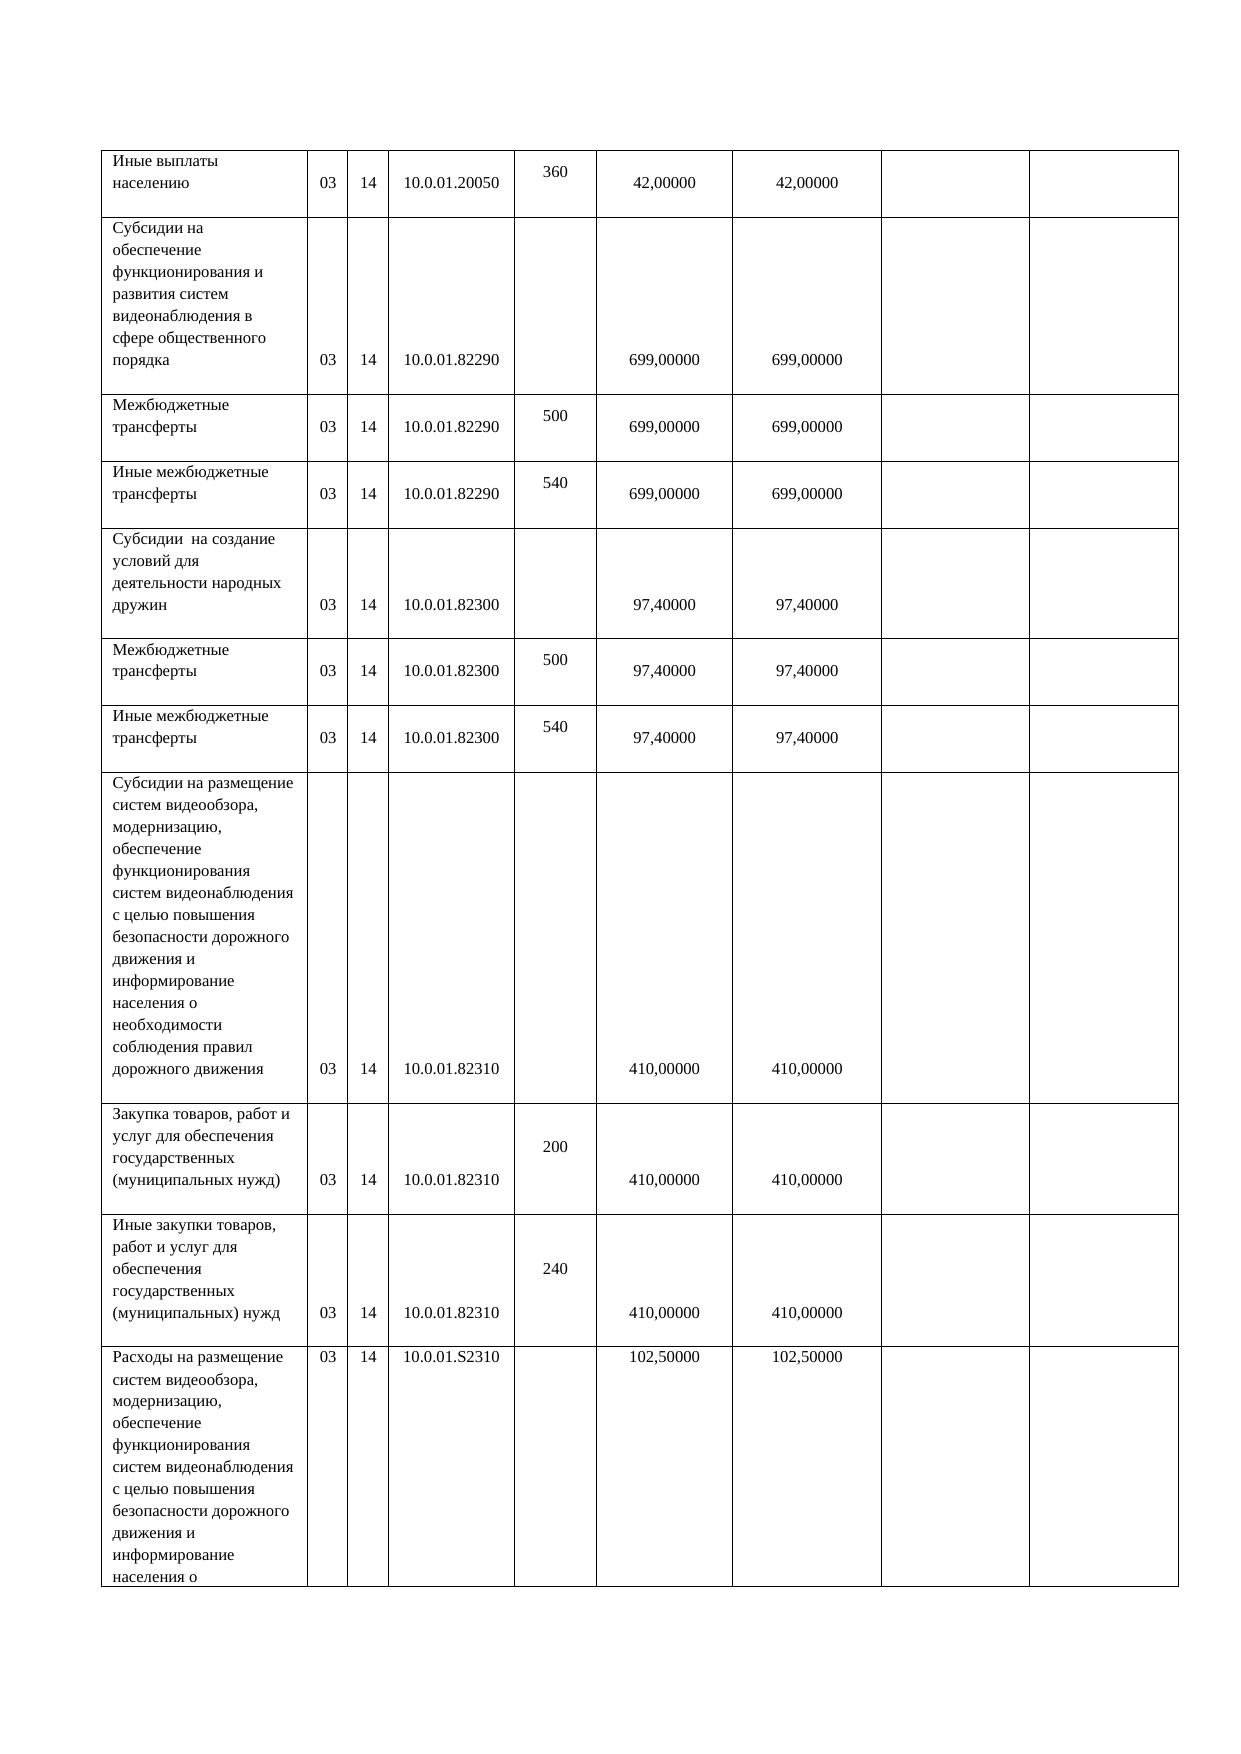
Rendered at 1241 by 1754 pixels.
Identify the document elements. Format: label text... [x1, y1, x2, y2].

table_cell 14 [348, 1215, 388, 1346]
table_cell 10.0.01.82300 [389, 706, 514, 772]
table_cell Иные межбюджетные трансферты [102, 706, 307, 772]
table_cell 97,40000 [733, 639, 881, 705]
table_cell 699,00000 [733, 395, 881, 461]
table_cell 03 [308, 773, 347, 1103]
table_cell 410,00000 [597, 773, 732, 1103]
table_cell 10.0.01.82300 [389, 529, 514, 638]
table_cell 699,00000 [597, 218, 732, 394]
table_cell 14 [348, 218, 388, 394]
table_cell 42,00000 [597, 151, 732, 217]
table_cell [882, 773, 1029, 1103]
table_cell Субсидии на создание условий для деятельности народных дружин [102, 529, 307, 638]
table_cell [1030, 1104, 1178, 1213]
table_cell 240 [515, 1215, 596, 1346]
table_cell 10.0.01.S2310 [389, 1347, 514, 1586]
table_cell Закупка товаров, работ и услуг для обеспечения государственных (муниципальных нужд) [102, 1104, 307, 1213]
table_cell 14 [348, 1104, 388, 1213]
table_cell 97,40000 [733, 706, 881, 772]
table_cell [515, 1347, 596, 1586]
table_cell [882, 218, 1029, 394]
table_cell 410,00000 [733, 1104, 881, 1213]
table_cell 03 [308, 529, 347, 638]
table_cell [1030, 639, 1178, 705]
table_cell [1030, 529, 1178, 638]
table_cell Межбюджетные трансферты [102, 639, 307, 705]
table_cell 97,40000 [597, 706, 732, 772]
table_cell [882, 529, 1029, 638]
table_cell 699,00000 [733, 218, 881, 394]
table_cell Субсидии на обеспечение функционирования и развития систем видеонаблюдения в сфере общественного порядка [102, 218, 307, 394]
table_cell [882, 395, 1029, 461]
table_cell [515, 218, 596, 394]
table_cell 102,50000 [597, 1347, 732, 1586]
table_cell 03 [308, 395, 347, 461]
table_cell 10.0.01.82310 [389, 1215, 514, 1346]
table_cell 410,00000 [733, 1215, 881, 1346]
table_cell 200 [515, 1104, 596, 1213]
table_cell Субсидии на размещение систем видеообзора, модернизацию, обеспечение функционирования систем видеонаблюдения с целью повышения безопасности дорожного движения и информирование населения о необходимости соблюдения правил дорожного движения [102, 773, 307, 1103]
table_cell 102,50000 [733, 1347, 881, 1586]
table_cell 97,40000 [597, 529, 732, 638]
table_cell 14 [348, 706, 388, 772]
table_cell 03 [308, 218, 347, 394]
table_cell 410,00000 [597, 1104, 732, 1213]
table_cell [515, 529, 596, 638]
table_cell [882, 462, 1029, 527]
table_cell 42,00000 [733, 151, 881, 217]
table_cell [515, 773, 596, 1103]
table_cell 10.0.01.82300 [389, 639, 514, 705]
table_cell [1030, 773, 1178, 1103]
table_cell 540 [515, 706, 596, 772]
table_cell 03 [308, 1347, 347, 1586]
table_cell [1030, 706, 1178, 772]
table_cell 699,00000 [733, 462, 881, 527]
table_cell 14 [348, 1347, 388, 1586]
table_cell [1030, 218, 1178, 394]
table_cell 10.0.01.82310 [389, 1104, 514, 1213]
table_cell 500 [515, 639, 596, 705]
table_cell [1030, 395, 1178, 461]
table_cell 10.0.01.20050 [389, 151, 514, 217]
table_cell 03 [308, 151, 347, 217]
table_cell 97,40000 [597, 639, 732, 705]
table_cell 10.0.01.82290 [389, 462, 514, 527]
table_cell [102, 1347, 307, 1586]
table_cell [882, 639, 1029, 705]
table_cell 14 [348, 151, 388, 217]
table_cell 10.0.01.82290 [389, 395, 514, 461]
table_cell 360 [515, 151, 596, 217]
table_cell 500 [515, 395, 596, 461]
table_cell 03 [308, 1104, 347, 1213]
table_cell 699,00000 [597, 395, 732, 461]
table_cell Межбюджетные трансферты [102, 395, 307, 461]
table_cell 14 [348, 462, 388, 527]
table_cell 410,00000 [597, 1215, 732, 1346]
table_cell [1030, 1347, 1178, 1586]
table_cell 03 [308, 462, 347, 527]
table_cell 14 [348, 773, 388, 1103]
table_cell 03 [308, 639, 347, 705]
table_cell [882, 1215, 1029, 1346]
table_cell 10.0.01.82310 [389, 773, 514, 1103]
table_cell 14 [348, 639, 388, 705]
table_cell 410,00000 [733, 773, 881, 1103]
table_cell [882, 1347, 1029, 1586]
table_cell [1030, 462, 1178, 527]
table_cell 03 [308, 1215, 347, 1346]
table_cell Иные закупки товаров, работ и услуг для обеспечения государственных (муниципальных) нужд [102, 1215, 307, 1346]
table_cell 10.0.01.82290 [389, 218, 514, 394]
table_cell 03 [308, 706, 347, 772]
table_cell 540 [515, 462, 596, 527]
table_cell 97,40000 [733, 529, 881, 638]
table_cell [882, 1104, 1029, 1213]
table_cell 699,00000 [597, 462, 732, 527]
table_cell Иные выплаты населению [102, 151, 307, 217]
table_cell [1030, 151, 1178, 217]
table_cell [1030, 1215, 1178, 1346]
table_cell 14 [348, 529, 388, 638]
table_cell 14 [348, 395, 388, 461]
table_cell [882, 706, 1029, 772]
table_cell Иные межбюджетные трансферты [102, 462, 307, 527]
table_cell [882, 151, 1029, 217]
